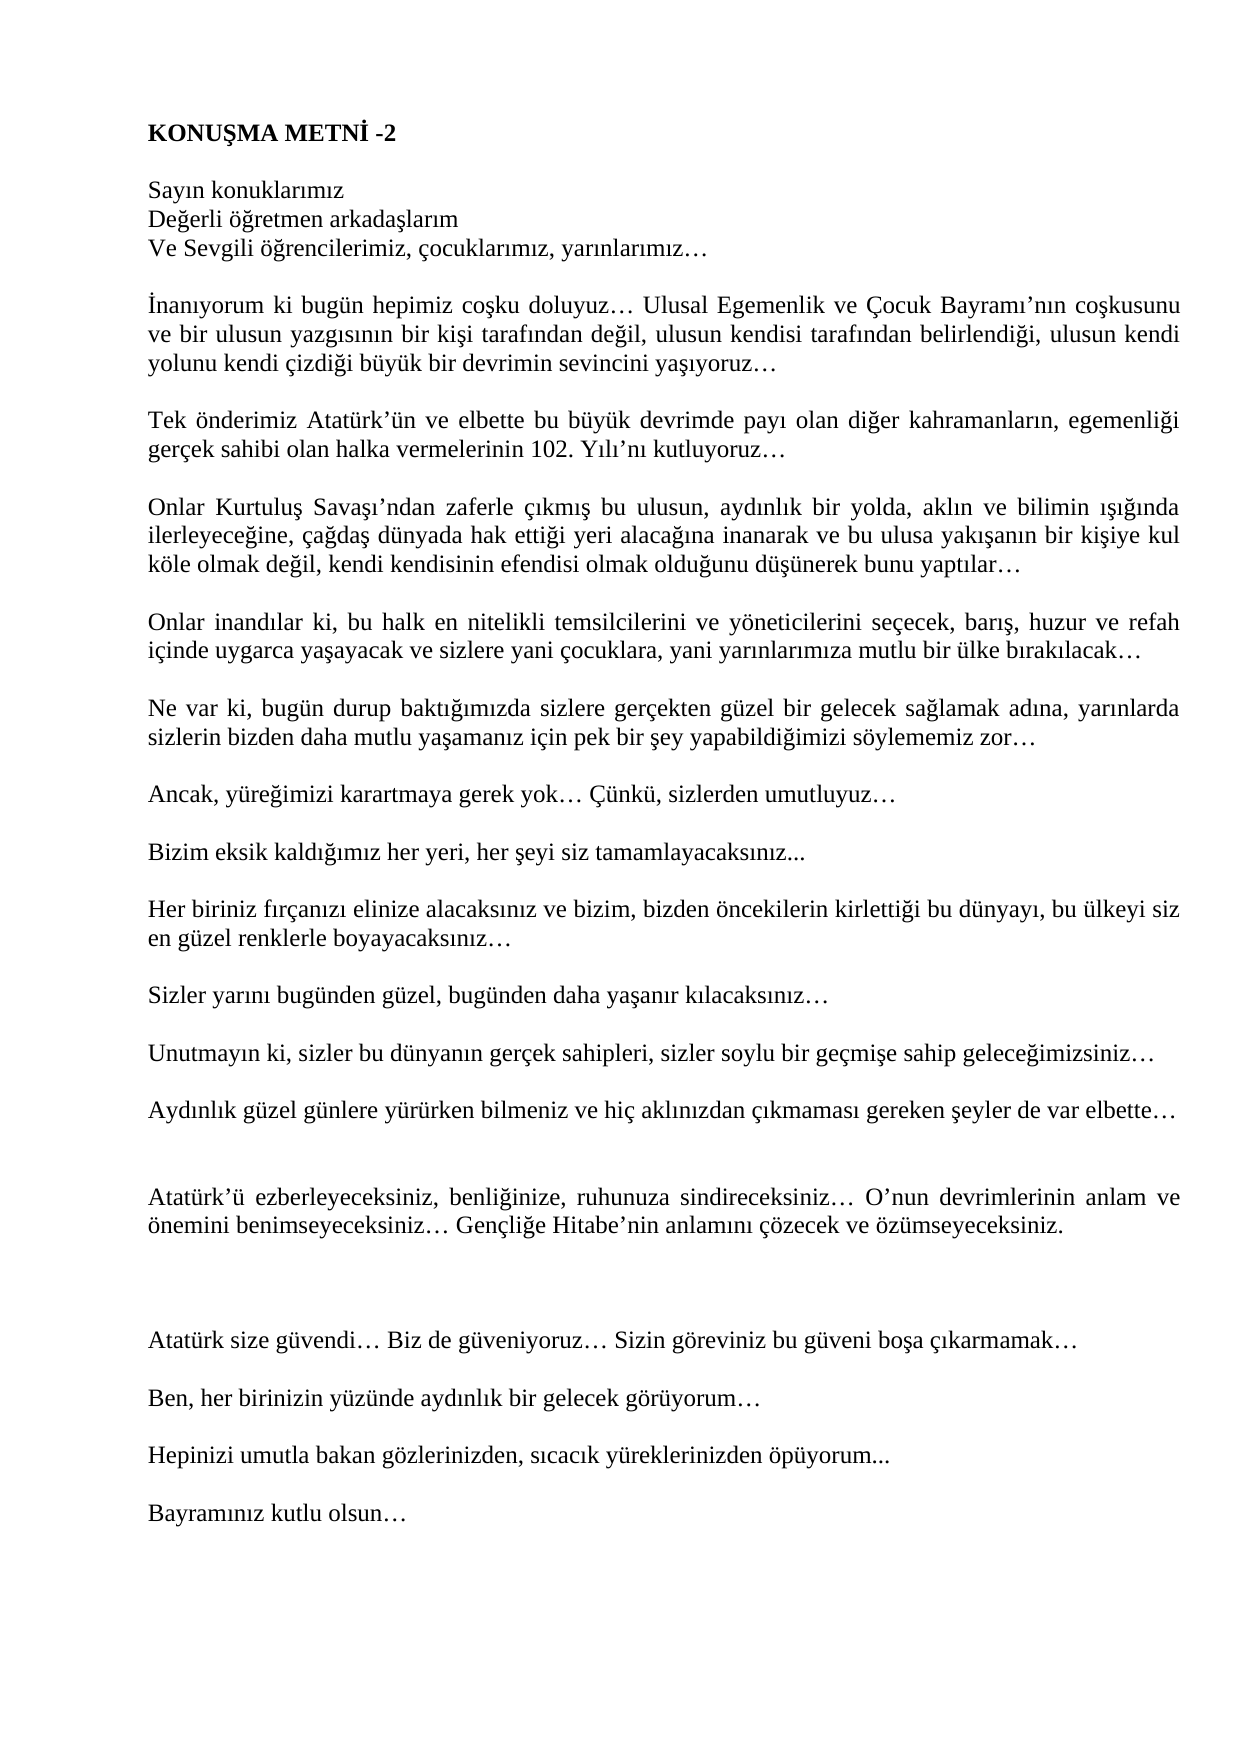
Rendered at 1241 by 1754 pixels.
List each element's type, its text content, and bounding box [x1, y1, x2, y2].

text Sizler yarını bugünden güzel, bugünden daha yaşanır kılacaksınız… [148, 981, 1181, 1009]
text Unutmayın ki, sizler bu dünyanın gerçek sahipleri, sizler soylu bir geçmişe sahip geleceğimizsiniz… [148, 1038, 1181, 1067]
text Bizim eksik kaldığımız her yeri, her şeyi siz tamamlayacaksınız... [148, 837, 1181, 866]
text Değerli öğretmen arkadaşlarım [148, 204, 1181, 233]
text Ben, her birinizin yüzünde aydınlık bir gelecek görüyorum… [148, 1383, 1181, 1412]
text Tek önderimiz Atatürk’ün ve elbette bu büyük devrimde payı olan diğer kahramanların, egemenliği gerçek sahibi olan halka vermelerinin 102. Yılı’nı kutluyoruz… [148, 406, 1181, 463]
text Atatürk size güvendi… Biz de güveniyoruz… Sizin göreviniz bu güveni boşa çıkarmamak… [148, 1326, 1181, 1354]
text Bayramınız kutlu olsun… [148, 1498, 1181, 1527]
text Hepinizi umutla bakan gözlerinizden, sıcacık yüreklerinizden öpüyorum... [148, 1441, 1181, 1469]
text Sayın konuklarımız [148, 176, 1181, 204]
text KONUŞMA METNİ -2 [148, 118, 1181, 147]
text Her biriniz fırçanızı elinize alacaksınız ve bizim, bizden öncekilerin kirlettiği bu dünyayı, bu ülkeyi siz en güzel renklerle boyayacaksınız… [148, 894, 1181, 952]
text Atatürk’ü ezberleyeceksiniz, benliğinize, ruhunuza sindireceksiniz… O’nun devrimlerinin anlam ve önemini benimseyeceksiniz… Gençliğe Hitabe’nin anlamını çözecek ve özümseyeceksiniz. [148, 1182, 1181, 1239]
text Onlar inandılar ki, bu halk en nitelikli temsilcilerini ve yöneticilerini seçecek, barış, huzur ve refah içinde uygarca yaşayacak ve sizlere yani çocuklara, yani yarınlarımıza mutlu bir ülke bırakılacak… [148, 607, 1181, 664]
text Ne var ki, bugün durup baktığımızda sizlere gerçekten güzel bir gelecek sağlamak adına, yarınlarda sizlerin bizden daha mutlu yaşamanız için pek bir şey yapabildiğimizi söylememiz zor… [148, 693, 1181, 751]
text Ve Sevgili öğrencilerimiz, çocuklarımız, yarınlarımız… [148, 233, 1181, 262]
text Aydınlık güzel günlere yürürken bilmeniz ve hiç aklınızdan çıkmaması gereken şeyler de var elbette… [148, 1096, 1181, 1124]
text Onlar Kurtuluş Savaşı’ndan zaferle çıkmış bu ulusun, aydınlık bir yolda, aklın ve bilimin ışığında ilerleyeceğine, çağdaş dünyada hak ettiği yeri alacağına inanarak ve bu ulusa yakışanın bir kişiye kul köle olmak değil, kendi kendisinin efendisi olmak olduğunu düşünerek bunu yaptılar… [148, 492, 1181, 578]
text Ancak, yüreğimizi karartmaya gerek yok… Çünkü, sizlerden umutluyuz… [148, 779, 1181, 808]
text İnanıyorum ki bugün hepimiz coşku doluyuz… Ulusal Egemenlik ve Çocuk Bayramı’nın coşkusunu ve bir ulusun yazgısının bir kişi tarafından değil, ulusun kendisi tarafından belirlendiği, ulusun kendi yolunu kendi çizdiği büyük bir devrimin sevincini yaşıyoruz… [148, 291, 1181, 377]
